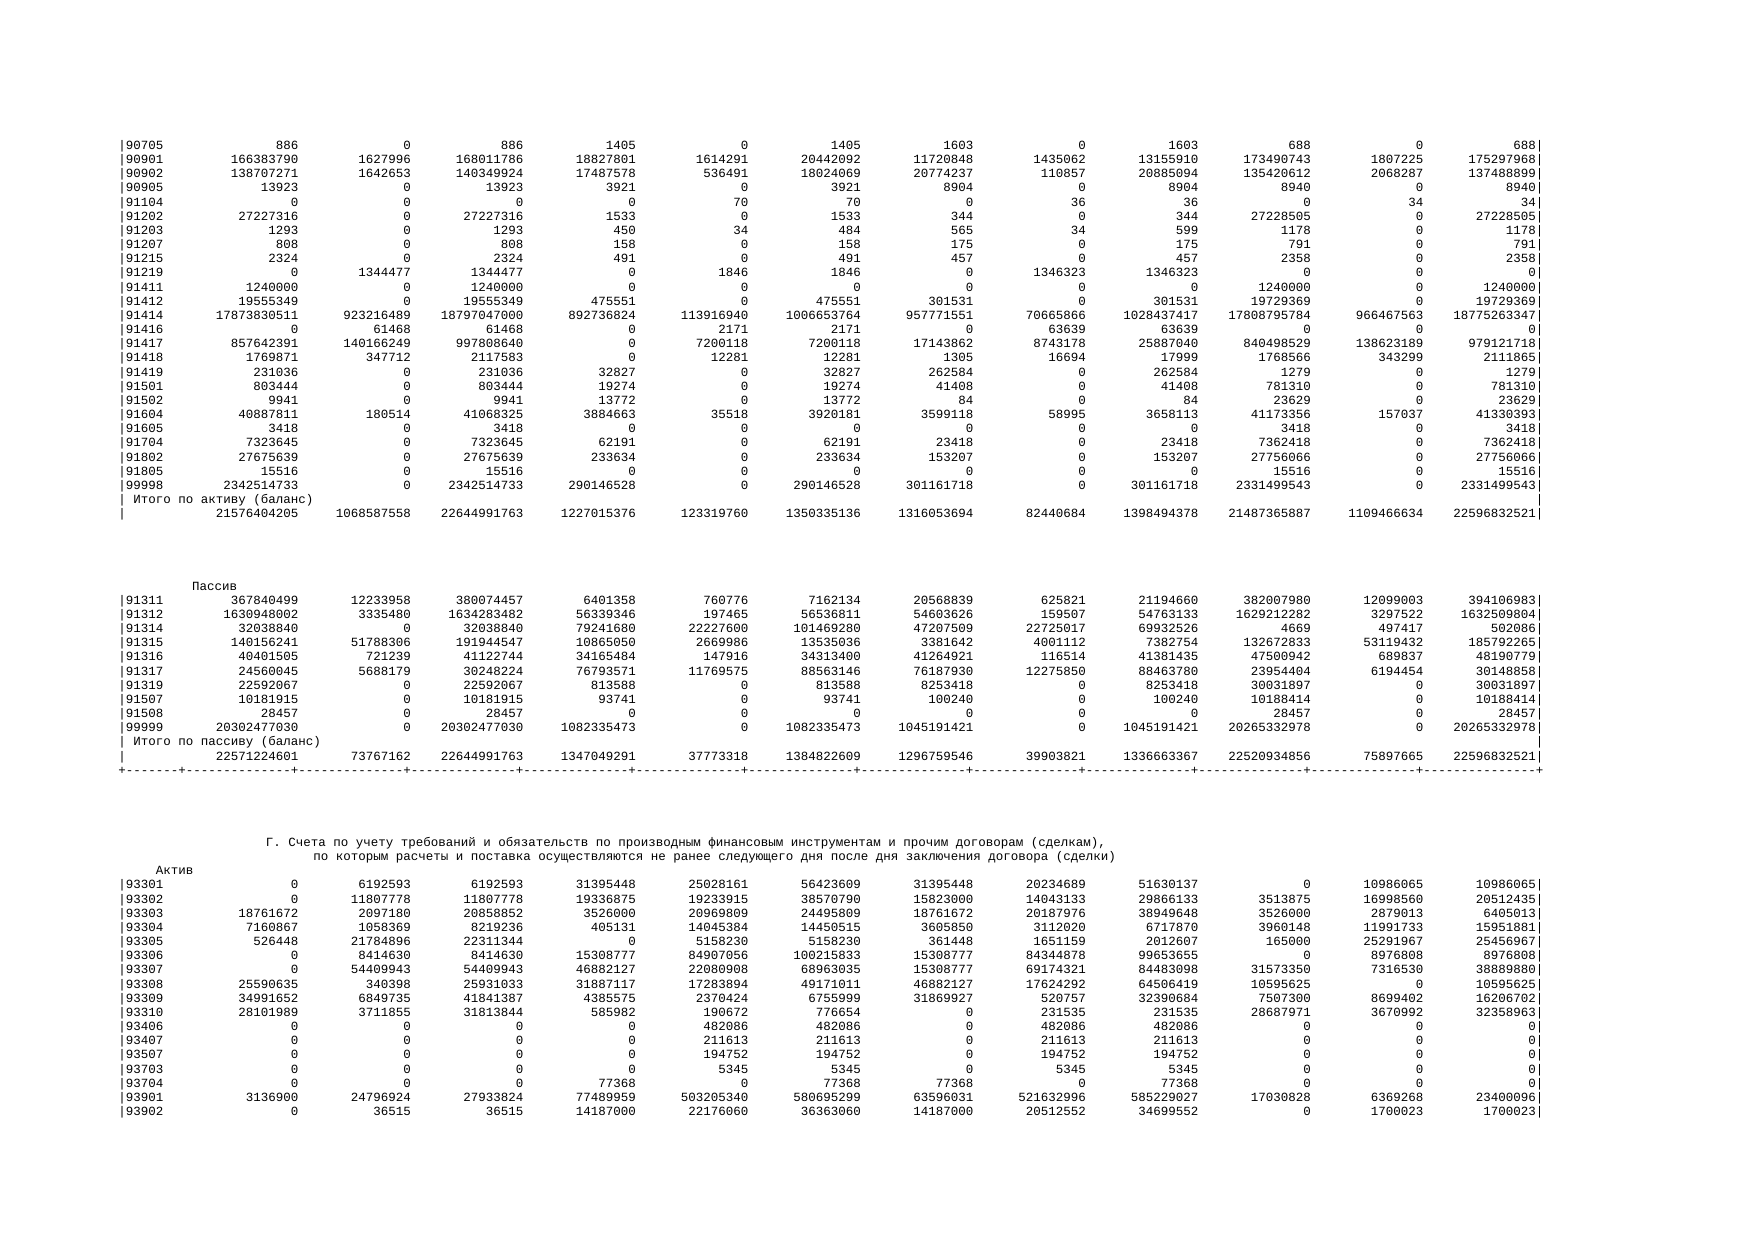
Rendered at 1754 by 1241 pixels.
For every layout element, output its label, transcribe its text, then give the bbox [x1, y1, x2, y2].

text |91414 17873830511 923216489 18797047000 892736824 113916940 1006653764 957771551 70665866 1028437417 17808795784 966467563 18775263347| [118, 309, 1636, 323]
text |91315 140156241 51788306 191944547 10865050 2669986 13535036 3381642 4001112 7382754 132672833 53119432 185792265| [118, 636, 1636, 650]
text Актив [118, 864, 1636, 878]
text |91501 803444 0 803444 19274 0 19274 41408 0 41408 781310 0 781310| [118, 380, 1636, 394]
text |93308 25590635 340398 25931033 31887117 17283894 49171011 46882127 17624292 64506419 10595625 0 10595625| [118, 978, 1636, 992]
text |91207 808 0 808 158 0 158 175 0 175 791 0 791| [118, 238, 1636, 252]
text по которым расчеты и поставка осуществляются не ранее следующего дня после дня заключения договора (сделки) [118, 850, 1636, 864]
text |93302 0 11807778 11807778 19336875 19233915 38570790 15823000 14043133 29866133 3513875 16998560 20512435| [118, 893, 1636, 907]
text |93303 18761672 2097180 20858852 3526000 20969809 24495809 18761672 20187976 38949648 3526000 2879013 6405013| [118, 907, 1636, 921]
text |90901 166383790 1627996 168011786 18827801 1614291 20442092 11720848 1435062 13155910 173490743 1807225 175297968| [118, 153, 1636, 167]
text +-------+--------------+--------------+--------------+--------------+--------------+--------------+--------------+--------------+--------------+--------------+--------------+---------------+ [118, 764, 1636, 778]
text |99999 20302477030 0 20302477030 1082335473 0 1082335473 1045191421 0 1045191421 20265332978 0 20265332978| [118, 721, 1636, 735]
text |93301 0 6192593 6192593 31395448 25028161 56423609 31395448 20234689 51630137 0 10986065 10986065| [118, 878, 1636, 893]
text | 21576404205 1068587558 22644991763 1227015376 123319760 1350335136 1316053694 82440684 1398494378 21487365887 1109466634 22596832521| [118, 507, 1636, 521]
text |91314 32038840 0 32038840 79241680 22227600 101469280 47207509 22725017 69932526 4669 497417 502086| [118, 622, 1636, 636]
text |91104 0 0 0 0 70 70 0 36 36 0 34 34| [118, 196, 1636, 210]
text |91316 40401505 721239 41122744 34165484 147916 34313400 41264921 116514 41381435 47500942 689837 48190779| [118, 650, 1636, 664]
text |93309 34991652 6849735 41841387 4385575 2370424 6755999 31869927 520757 32390684 7507300 8699402 16206702| [118, 992, 1636, 1006]
text |91418 1769871 347712 2117583 0 12281 12281 1305 16694 17999 1768566 343299 2111865| [118, 351, 1636, 366]
text |91605 3418 0 3418 0 0 0 0 0 0 3418 0 3418| [118, 422, 1636, 436]
text |91311 367840499 12233958 380074457 6401358 760776 7162134 20568839 625821 21194660 382007980 12099003 394106983| [118, 594, 1636, 608]
text |90705 886 0 886 1405 0 1405 1603 0 1603 688 0 688| [118, 139, 1636, 153]
text | Итого по пассиву (баланс) | [118, 735, 1636, 749]
text |93507 0 0 0 0 194752 194752 0 194752 194752 0 0 0| [118, 1048, 1636, 1063]
text |90902 138707271 1642653 140349924 17487578 536491 18024069 20774237 110857 20885094 135420612 2068287 137488899| [118, 167, 1636, 181]
text |93704 0 0 0 77368 0 77368 77368 0 77368 0 0 0| [118, 1077, 1636, 1091]
text |91508 28457 0 28457 0 0 0 0 0 0 28457 0 28457| [118, 707, 1636, 721]
text |93310 28101989 3711855 31813844 585982 190672 776654 0 231535 231535 28687971 3670992 32358963| [118, 1006, 1636, 1020]
text |93304 7160867 1058369 8219236 405131 14045384 14450515 3605850 3112020 6717870 3960148 11991733 15951881| [118, 921, 1636, 935]
text |91317 24560045 5688179 30248224 76793571 11769575 88563146 76187930 12275850 88463780 23954404 6194454 30148858| [118, 664, 1636, 679]
text |91507 10181915 0 10181915 93741 0 93741 100240 0 100240 10188414 0 10188414| [118, 693, 1636, 707]
text |91202 27227316 0 27227316 1533 0 1533 344 0 344 27228505 0 27228505| [118, 210, 1636, 224]
text |91417 857642391 140166249 997808640 0 7200118 7200118 17143862 8743178 25887040 840498529 138623189 979121718| [118, 337, 1636, 351]
text |93406 0 0 0 0 482086 482086 0 482086 482086 0 0 0| [118, 1020, 1636, 1034]
text Пассив [118, 579, 1636, 594]
text |93407 0 0 0 0 211613 211613 0 211613 211613 0 0 0| [118, 1034, 1636, 1048]
text |91312 1630948002 3335480 1634283482 56339346 197465 56536811 54603626 159507 54763133 1629212282 3297522 1632509804| [118, 608, 1636, 622]
text |93901 3136900 24796924 27933824 77489959 503205340 580695299 63596031 521632996 585229027 17030828 6369268 23400096| [118, 1091, 1636, 1105]
text |99998 2342514733 0 2342514733 290146528 0 290146528 301161718 0 301161718 2331499543 0 2331499543| [118, 479, 1636, 493]
text |91604 40887811 180514 41068325 3884663 35518 3920181 3599118 58995 3658113 41173356 157037 41330393| [118, 408, 1636, 422]
text |93306 0 8414630 8414630 15308777 84907056 100215833 15308777 84344878 99653655 0 8976808 8976808| [118, 949, 1636, 963]
text |91802 27675639 0 27675639 233634 0 233634 153207 0 153207 27756066 0 27756066| [118, 451, 1636, 465]
text Г. Счета по учету требований и обязательств по производным финансовым инструментам и прочим договорам (сделкам), [192, 836, 1636, 850]
text |91419 231036 0 231036 32827 0 32827 262584 0 262584 1279 0 1279| [118, 366, 1636, 380]
text |91704 7323645 0 7323645 62191 0 62191 23418 0 23418 7362418 0 7362418| [118, 436, 1636, 451]
text |93305 526448 21784896 22311344 0 5158230 5158230 361448 1651159 2012607 165000 25291967 25456967| [118, 935, 1636, 949]
text |91411 1240000 0 1240000 0 0 0 0 0 0 1240000 0 1240000| [118, 281, 1636, 295]
text |91502 9941 0 9941 13772 0 13772 84 0 84 23629 0 23629| [118, 394, 1636, 408]
text |90905 13923 0 13923 3921 0 3921 8904 0 8904 8940 0 8940| [118, 181, 1636, 196]
text |91412 19555349 0 19555349 475551 0 475551 301531 0 301531 19729369 0 19729369| [118, 295, 1636, 309]
text |91319 22592067 0 22592067 813588 0 813588 8253418 0 8253418 30031897 0 30031897| [118, 679, 1636, 693]
text |93703 0 0 0 0 5345 5345 0 5345 5345 0 0 0| [118, 1063, 1636, 1077]
text | 22571224601 73767162 22644991763 1347049291 37773318 1384822609 1296759546 39903821 1336663367 22520934856 75897665 22596832521| [118, 749, 1636, 764]
text |91805 15516 0 15516 0 0 0 0 0 0 15516 0 15516| [118, 465, 1636, 479]
text |91219 0 1344477 1344477 0 1846 1846 0 1346323 1346323 0 0 0| [118, 266, 1636, 281]
text |91215 2324 0 2324 491 0 491 457 0 457 2358 0 2358| [118, 252, 1636, 266]
text | Итого по активу (баланс) | [118, 493, 1636, 507]
text |93307 0 54409943 54409943 46882127 22080908 68963035 15308777 69174321 84483098 31573350 7316530 38889880| [118, 963, 1636, 978]
text |93902 0 36515 36515 14187000 22176060 36363060 14187000 20512552 34699552 0 1700023 1700023| [118, 1105, 1636, 1119]
text |91203 1293 0 1293 450 34 484 565 34 599 1178 0 1178| [118, 224, 1636, 238]
text |91416 0 61468 61468 0 2171 2171 0 63639 63639 0 0 0| [118, 323, 1636, 337]
